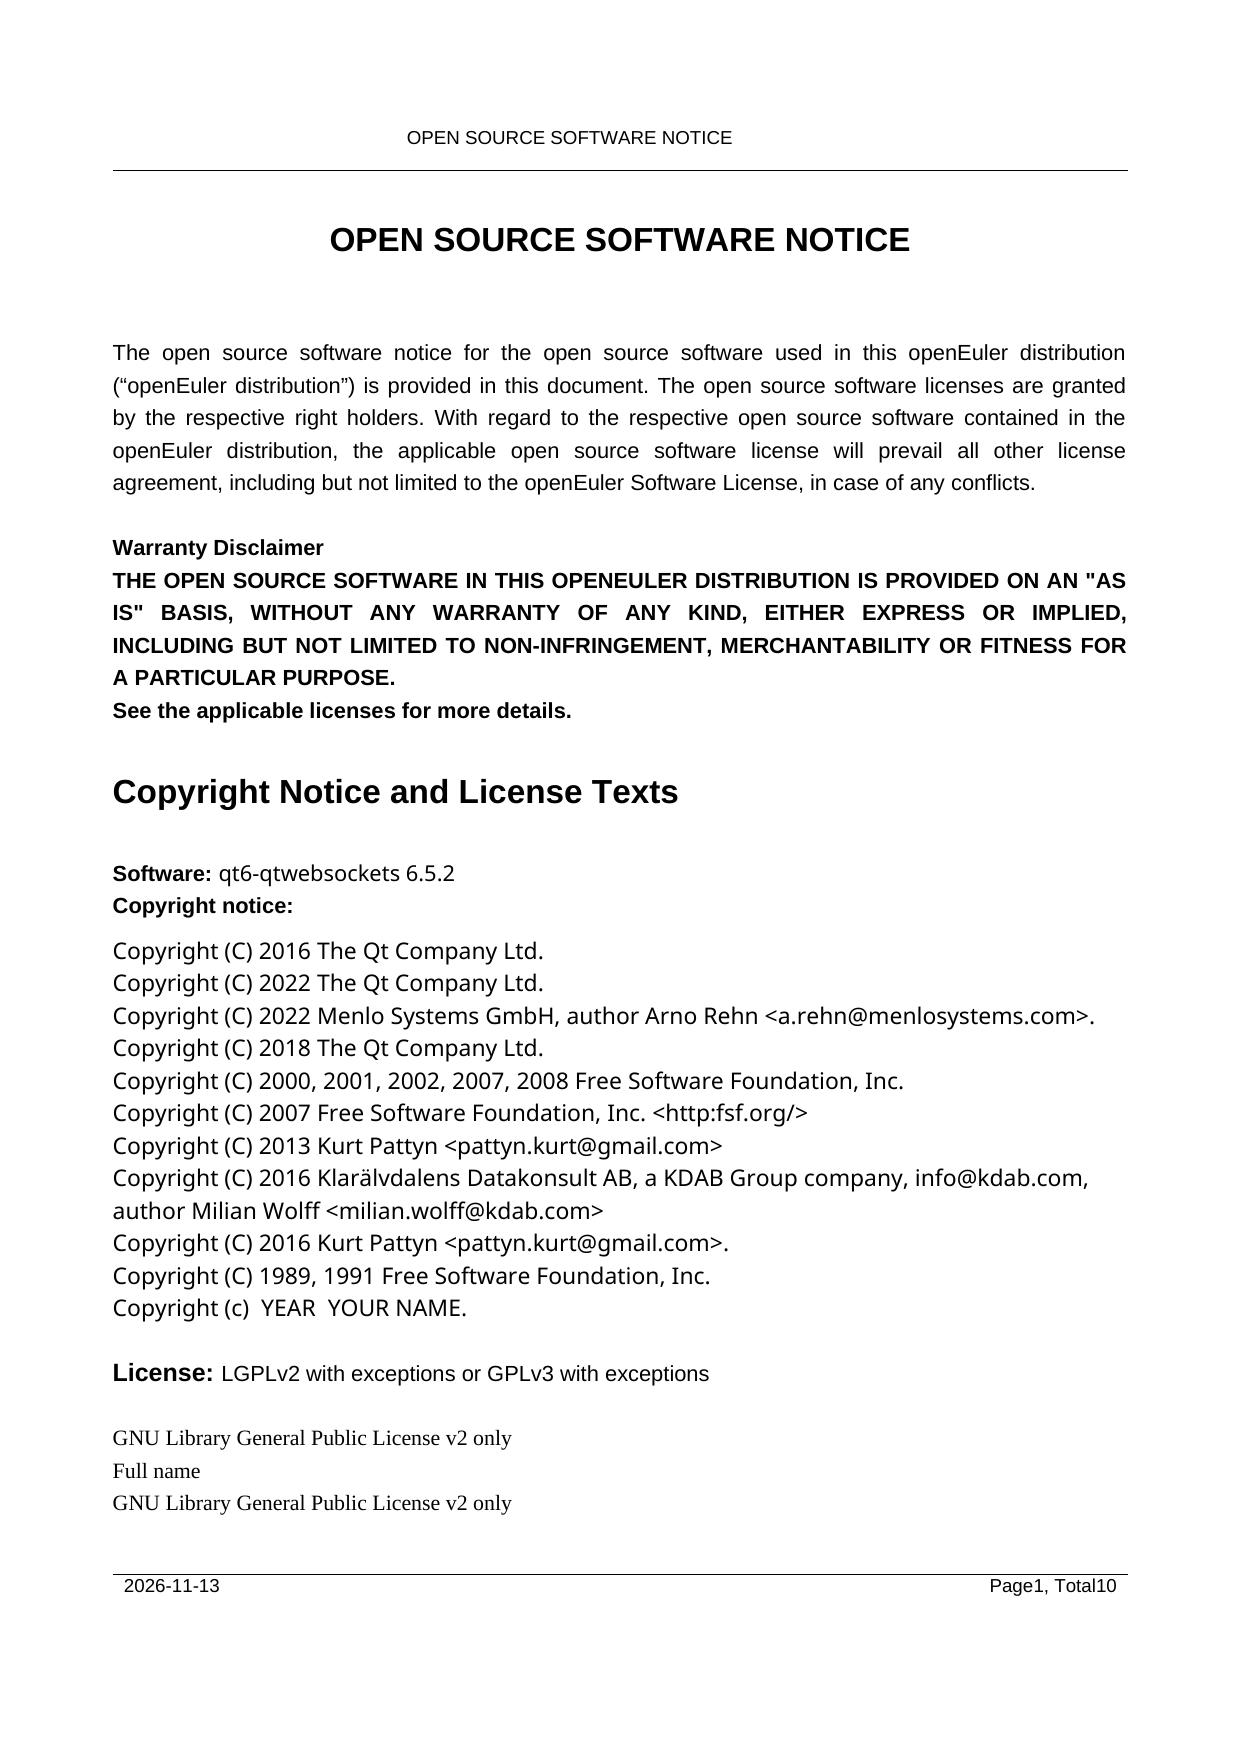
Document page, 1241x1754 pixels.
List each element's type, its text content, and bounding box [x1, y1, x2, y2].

text OPEN SOURCE SOFTWARE NOTICE [112, 206, 1128, 271]
text License: LGPLv2 with exceptions or GPLv3 with exceptions [112, 1356, 1128, 1389]
text THE OPEN SOURCE SOFTWARE IN THIS OPENEULER DISTRIBUTION IS PROVIDED ON AN "AS IS" BASIS, WITHOUT ANY WARRANTY OF ANY KIND, EITHER EXPRESS OR IMPLIED, INCLUDING BUT NOT LIMITED TO NON-INFRINGEMENT, MERCHANTABILITY OR FITNESS FOR A PARTICULAR PURPOSE. See the applicable licenses for more details. [112, 564, 1128, 726]
text Copyright (C) 2016 The Qt Company Ltd. Copyright (C) 2022 The Qt Company Ltd. Copyright (C) 2022 Menlo Systems GmbH, author Arno Rehn <a.rehn@menlosystems.com>. Copyright (C) 2018 The Qt Company Ltd. Copyright (C) 2000, 2001, 2002, 2007, 2008 Free Software Foundation, Inc. Copyright (C) 2007 Free Software Foundation, Inc. <http:fsf.org/> Copyright (C) 2013 Kurt Pattyn <pattyn.kurt@gmail.com> Copyright (C) 2016 Klarälvdalens Datakonsult AB, a KDAB Group company, info@kdab.com, author Milian Wolff <milian.wolff@kdab.com> Copyright (C) 2016 Kurt Pattyn <pattyn.kurt@gmail.com>. Copyright (C) 1989, 1991 Free Software Foundation, Inc. Copyright (c) YEAR YOUR NAME. [112, 934, 1128, 1356]
text Warranty Disclaimer [112, 531, 1128, 564]
text The open source software notice for the open source software used in this openEuler distribution (“openEuler distribution”) is provided in this document. The open source software licenses are granted by the respective right holders. With regard to the respective open source software contained in the openEuler distribution, the applicable open source software license will prevail all other license agreement, including but not limited to the openEuler Software License, in case of any conflicts. [112, 336, 1128, 499]
text Copyright notice: [112, 889, 1128, 921]
text Copyright Notice and License Texts [112, 759, 1128, 824]
text GNU Library General Public License v2 only [112, 1486, 1128, 1519]
title Software: qt6-qtwebsockets 6.5.2 [112, 856, 1128, 889]
text Full name [112, 1454, 1128, 1486]
text GNU Library General Public License v2 only [112, 1389, 1128, 1454]
